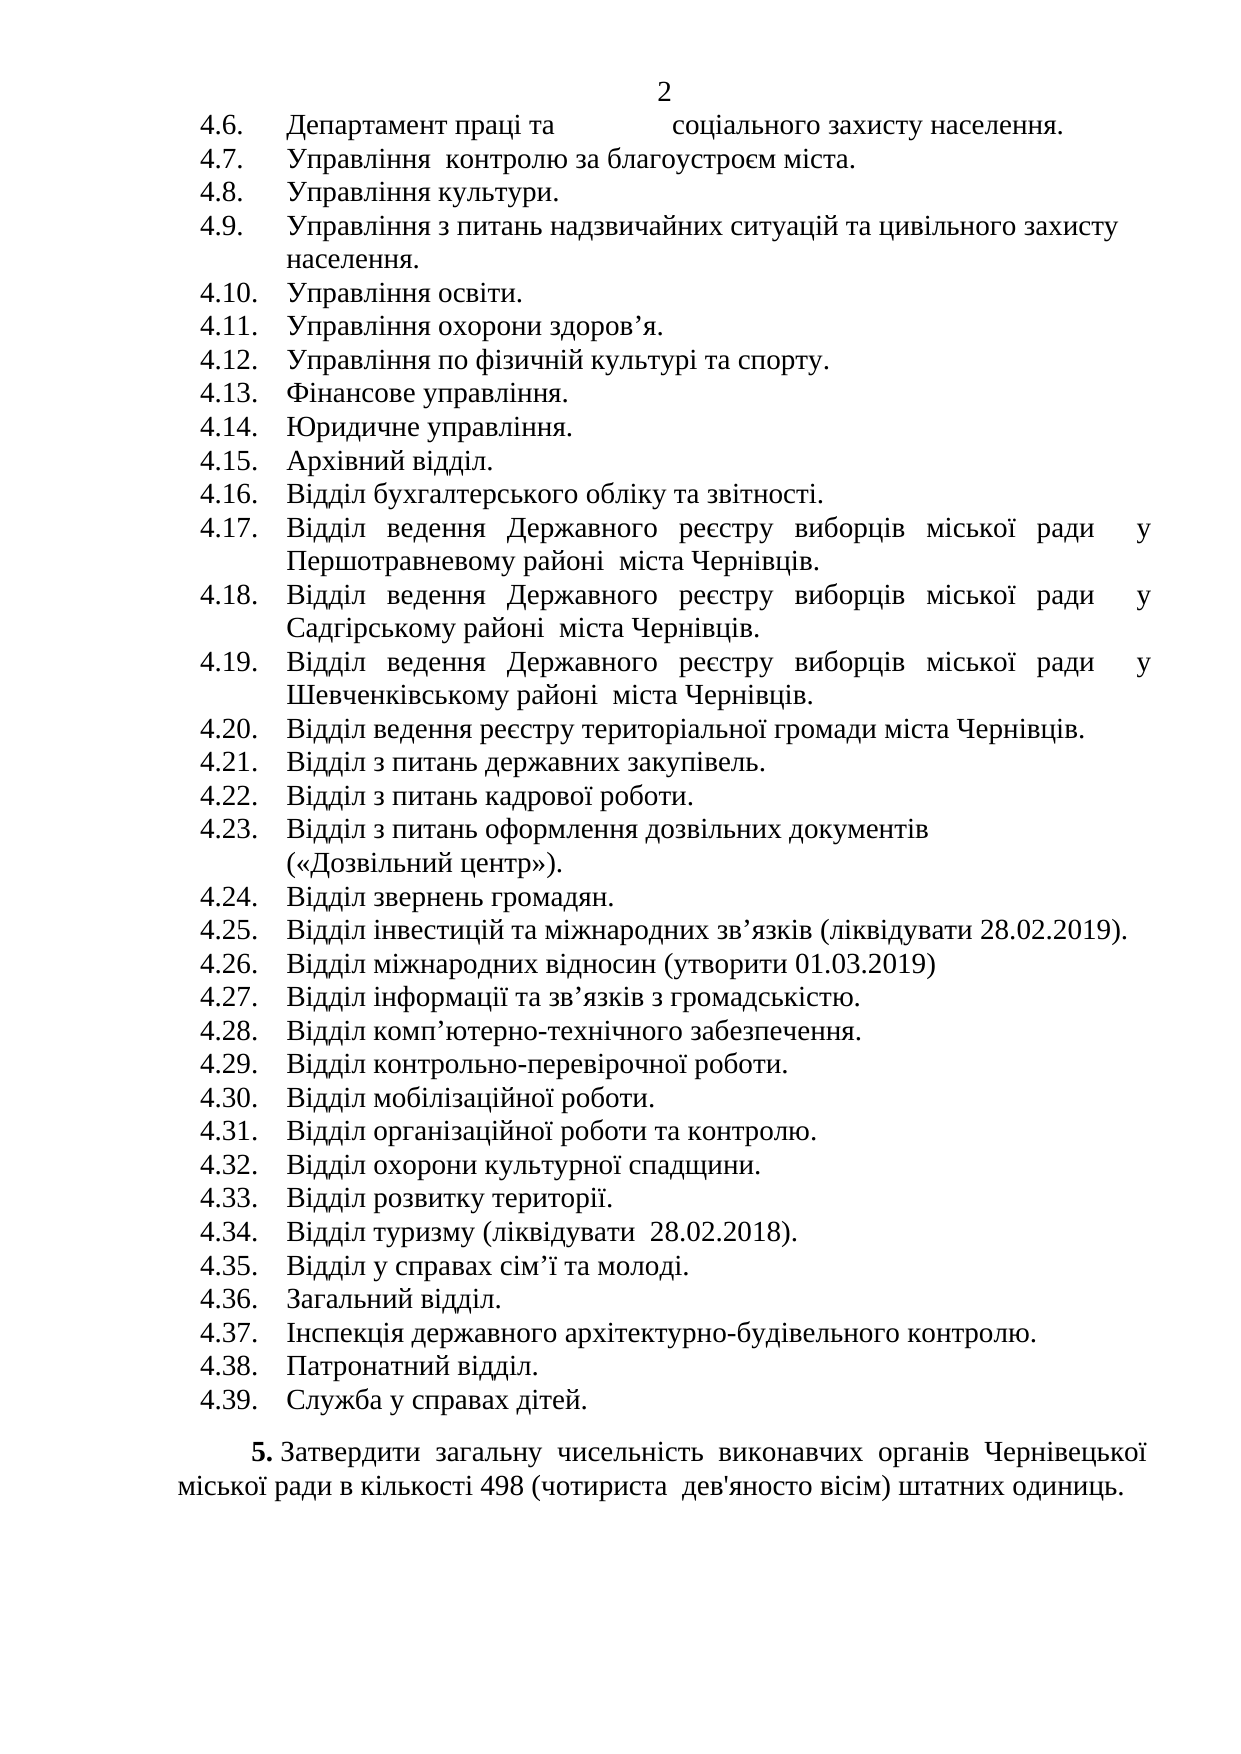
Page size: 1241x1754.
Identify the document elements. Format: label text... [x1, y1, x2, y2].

table_cell 4.38. [189, 1348, 275, 1382]
table_cell 4.10. [189, 275, 275, 308]
table_cell Відділ з питань державних закупівель. [275, 745, 1163, 778]
table_cell Відділ комп’ютерно-технічного забезпечення. [275, 1013, 1163, 1046]
table_cell Відділ туризму (ліквідувати 28.02.2018). [275, 1214, 1163, 1248]
table_cell 4.12. [189, 342, 275, 376]
table_cell Відділ ведення Державного реєстру виборців міської ради у Першотравневому районі міста Чернівців. [275, 510, 1163, 577]
table_cell 4.18. [189, 577, 275, 644]
table_cell Загальний відділ. [275, 1281, 1163, 1315]
table_cell 4.28. [189, 1013, 275, 1046]
table_cell Відділ інвестицій та міжнародних зв’язків (ліквідувати 28.02.2019). [275, 912, 1163, 946]
table_cell Відділ організаційної роботи та контролю. [275, 1114, 1163, 1147]
table_cell Інспекція державного архітектурно-будівельного контролю. [275, 1315, 1163, 1348]
table_cell 4.35. [189, 1248, 275, 1281]
table_cell Відділ міжнародних відносин (утворити 01.03.2019) [275, 946, 1163, 979]
table_cell Відділ звернень громадян. [275, 879, 1163, 912]
table_cell 4.6. [189, 107, 275, 141]
table_cell Патронатний відділ. [275, 1348, 1163, 1382]
table_cell 4.11. [189, 309, 275, 342]
table_cell Управління по фізичній культурі та спорту. [275, 342, 1163, 376]
table_cell Відділ ведення реєстру територіальної громади міста Чернівців. [275, 711, 1163, 744]
table_cell 4.9. [189, 208, 275, 275]
table_cell Фінансове управління. [275, 376, 1163, 409]
table_cell Відділ мобілізаційної роботи. [275, 1080, 1163, 1113]
table_cell 4.29. [189, 1046, 275, 1080]
table_cell 4.32. [189, 1147, 275, 1181]
table_cell Юридичне управління. [275, 409, 1163, 443]
table_cell 4.13. [189, 376, 275, 409]
table_cell Відділ у справах сім’ї та молоді. [275, 1248, 1163, 1281]
table_cell 4.14. [189, 409, 275, 443]
table_cell 4.25. [189, 912, 275, 946]
table_cell Управління культури. [275, 174, 1163, 208]
table_cell 4.23. [189, 812, 275, 879]
table_cell 4.7. [189, 141, 275, 174]
table_cell 4.26. [189, 946, 275, 979]
table_cell 4.19. [189, 644, 275, 711]
table_cell Управління з питань надзвичайних ситуацій та цивільного захисту населення. [275, 208, 1163, 275]
table_cell 4.16. [189, 476, 275, 510]
table_cell Управління охорони здоров’я. [275, 309, 1163, 342]
table_cell 4.30. [189, 1080, 275, 1113]
table_cell 4.39. [189, 1382, 275, 1415]
text 5. Затвердити загальну чисельність виконавчих органів Чернівецької міської ради в кількості 498 (чотириста дев'яносто вісім) штатних одиниць. [177, 1434, 1152, 1502]
table_cell Відділ контрольно-перевірочної роботи. [275, 1046, 1163, 1080]
table_cell 4.8. [189, 174, 275, 208]
table_cell Відділ ведення Державного реєстру виборців міської ради у Садгірському районі міста Чернівців. [275, 577, 1163, 644]
table_cell 4.24. [189, 879, 275, 912]
table_cell Управління освіти. [275, 275, 1163, 308]
table_cell Департамент праці та соціального захисту населення. [275, 107, 1163, 141]
table_cell 4.37. [189, 1315, 275, 1348]
table_cell 4.20. [189, 711, 275, 744]
table_cell 4.33. [189, 1181, 275, 1214]
table_cell 4.17. [189, 510, 275, 577]
table_cell Служба у справах дітей. [275, 1382, 1163, 1415]
table_cell Управління контролю за благоустроєм міста. [275, 141, 1163, 174]
table_cell Відділ охорони культурної спадщини. [275, 1147, 1163, 1181]
table_cell 4.27. [189, 979, 275, 1013]
table_cell Відділ з питань кадрової роботи. [275, 778, 1163, 812]
table_cell 4.15. [189, 443, 275, 476]
table_cell Відділ ведення Державного реєстру виборців міської ради у Шевченківському районі міста Чернівців. [275, 644, 1163, 711]
table_cell Відділ з питань оформлення дозвільних документів («Дозвільний центр»). [275, 812, 1163, 879]
table_cell 4.31. [189, 1114, 275, 1147]
table_cell 4.34. [189, 1214, 275, 1248]
table_cell Архівний відділ. [275, 443, 1163, 476]
table_cell 4.22. [189, 778, 275, 812]
table_cell Відділ інформації та зв’язків з громадськістю. [275, 979, 1163, 1013]
table_cell Відділ розвитку території. [275, 1181, 1163, 1214]
table_cell 4.36. [189, 1281, 275, 1315]
table_cell 4.21. [189, 745, 275, 778]
table_cell Відділ бухгалтерського обліку та звітності. [275, 476, 1163, 510]
